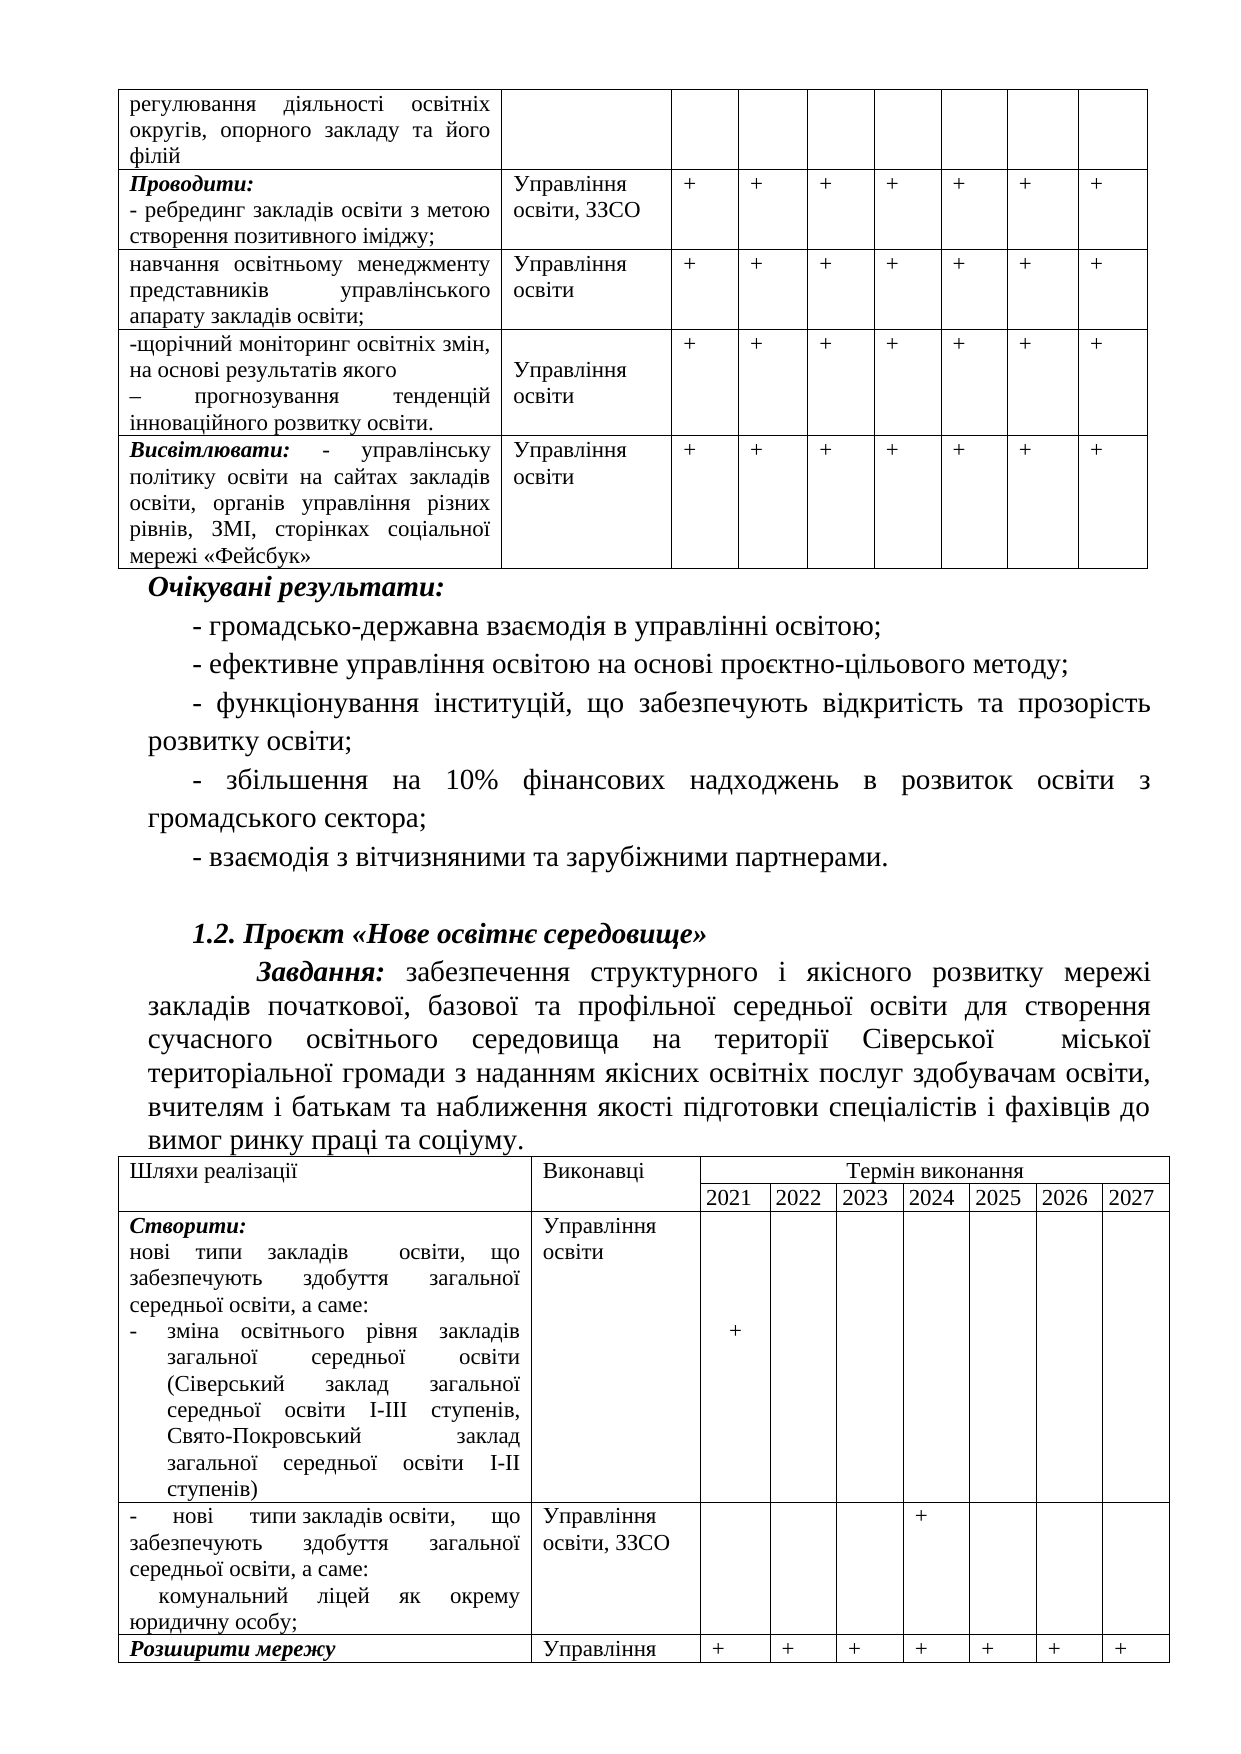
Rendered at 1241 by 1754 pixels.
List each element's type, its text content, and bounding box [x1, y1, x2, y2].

table_cell [1103, 1212, 1169, 1502]
table_cell + [672, 330, 738, 435]
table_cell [119, 90, 501, 169]
table_cell [771, 1503, 836, 1634]
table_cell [532, 1635, 700, 1662]
table_cell + [672, 436, 738, 568]
table_cell + [808, 436, 874, 568]
table_cell -щорічний моніторинг освітніх змін, на основі результатів якого – прогнозування тенденцій інноваційного розвитку освіти. [119, 330, 501, 435]
table_cell + [875, 90, 941, 169]
table_cell + [942, 90, 1007, 169]
table_cell Управління освіти [502, 436, 671, 568]
table_cell + [739, 250, 807, 329]
table_cell Створити: нові типи закладів освіти, що забезпечують здобуття загальної середньої освіти, а саме: зміна освітнього рівня закладів загальної середньої освіти (Сіверський заклад загальної середньої освіти I-III ступенів, Свято-Покровський заклад загальної середньої освіти I-II ступенів) [119, 1212, 531, 1502]
text - взаємодія з вітчизняними та зарубіжними партнерами. [148, 839, 1152, 872]
table_cell Управління освіти, ЗЗСО [532, 1503, 700, 1634]
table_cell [119, 1635, 531, 1662]
text Очікувані результати: [148, 569, 1152, 603]
table_cell 2026 [1037, 1184, 1102, 1211]
table_cell 2022 [771, 1184, 836, 1211]
table_cell 2027 [1103, 1184, 1169, 1211]
table_header Термін виконання [701, 1157, 1169, 1183]
table_cell [771, 1212, 836, 1502]
table_cell + [1008, 330, 1078, 435]
table_cell + [771, 1635, 836, 1662]
table_cell [1103, 1503, 1169, 1634]
table_cell + [875, 330, 941, 435]
table_cell + [942, 170, 1007, 249]
table_cell 2025 [970, 1184, 1036, 1211]
table_cell + [701, 1212, 770, 1502]
table_cell + [739, 330, 807, 435]
text - функціонування інституцій, що забезпечують відкритість та прозорість розвитку освіти; [148, 685, 1152, 757]
table_cell + [1008, 250, 1078, 329]
table_cell + [739, 170, 807, 249]
table_cell + [942, 330, 1007, 435]
table_cell + [970, 1635, 1036, 1662]
table_cell + [1103, 1635, 1169, 1662]
table_cell + [808, 90, 874, 169]
table_cell + [739, 436, 807, 568]
table_cell + [1008, 90, 1078, 169]
table_cell Проводити: - ребрединг закладів освіти з метою створення позитивного іміджу; [119, 170, 501, 249]
table_cell навчання освітньому менеджменту представників управлінського апарату закладів освіти; [119, 250, 501, 329]
table_cell + [739, 90, 807, 169]
table_header Шляхи реалізації [119, 1157, 531, 1211]
text - ефективне управління освітою на основі проєктно-цільового методу; [148, 646, 1152, 680]
table_cell + [672, 170, 738, 249]
table_header Виконавці [532, 1157, 700, 1211]
table_cell + [1079, 436, 1147, 568]
table_cell + [942, 436, 1007, 568]
table_cell + [672, 90, 738, 169]
table_cell + [875, 436, 941, 568]
text - громадсько-державна взаємодія в управлінні освітою; [148, 608, 1152, 641]
table_cell + [942, 250, 1007, 329]
text Завдання: забезпечення структурного і якісного розвитку мережі закладів початкової, базової та профільної середньої освіти для створення сучасного освітнього середовища на території Сіверської міської територіальної громади з наданням якісних освітніх послуг здобувачам освіти, вчителям і батькам та наближення якості підготовки спеціалістів і фахівців до вимог ринку праці та соціуму. [148, 954, 1152, 1156]
table_cell + [808, 330, 874, 435]
table_cell [837, 1212, 903, 1502]
table_cell + [904, 1635, 969, 1662]
table_cell + [1037, 1635, 1102, 1662]
table_cell Управління освіти [502, 330, 671, 435]
table_cell 2024 [904, 1184, 969, 1211]
table_cell 2023 [837, 1184, 903, 1211]
table_cell Управління освіти [502, 250, 671, 329]
table_cell + [808, 250, 874, 329]
table_cell + [875, 250, 941, 329]
table_cell - нові типи закладів освіти, що забезпечують здобуття загальної середньої освіти, а саме: комунальний ліцей як окрему юридичну особу; [119, 1503, 531, 1634]
table_cell + [1079, 250, 1147, 329]
table_cell + [875, 170, 941, 249]
table_cell + [672, 250, 738, 329]
table_cell + [701, 1635, 770, 1662]
text - збільшення на 10% фінансових надходжень в розвиток освіти з громадського сектора; [148, 762, 1152, 834]
table_cell Висвітлювати: - управлінську політику освіти на сайтах закладів освіти, органів управління різних рівнів, ЗМІ, сторінках соціальної мережі «Фейсбук» [119, 436, 501, 568]
table_cell + [904, 1503, 969, 1634]
table_cell + [1079, 170, 1147, 249]
table_cell [1037, 1212, 1102, 1502]
table_cell + [1079, 330, 1147, 435]
table_cell + [1008, 170, 1078, 249]
table_cell [970, 1503, 1036, 1634]
table_cell + [1079, 90, 1147, 169]
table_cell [502, 90, 671, 169]
table_cell + [808, 170, 874, 249]
table_cell [701, 1503, 770, 1634]
table_cell [1037, 1503, 1102, 1634]
table_cell Управління освіти [532, 1212, 700, 1502]
table_cell [904, 1212, 969, 1502]
table_cell [837, 1503, 903, 1634]
text 1.2. Проєкт «Нове освітнє середовище» [148, 916, 1152, 949]
table_cell + [837, 1635, 903, 1662]
table_cell [970, 1212, 1036, 1502]
table_cell + [1008, 436, 1078, 568]
table_cell 2021 [701, 1184, 770, 1211]
table_cell Управління освіти, ЗЗСО [502, 170, 671, 249]
